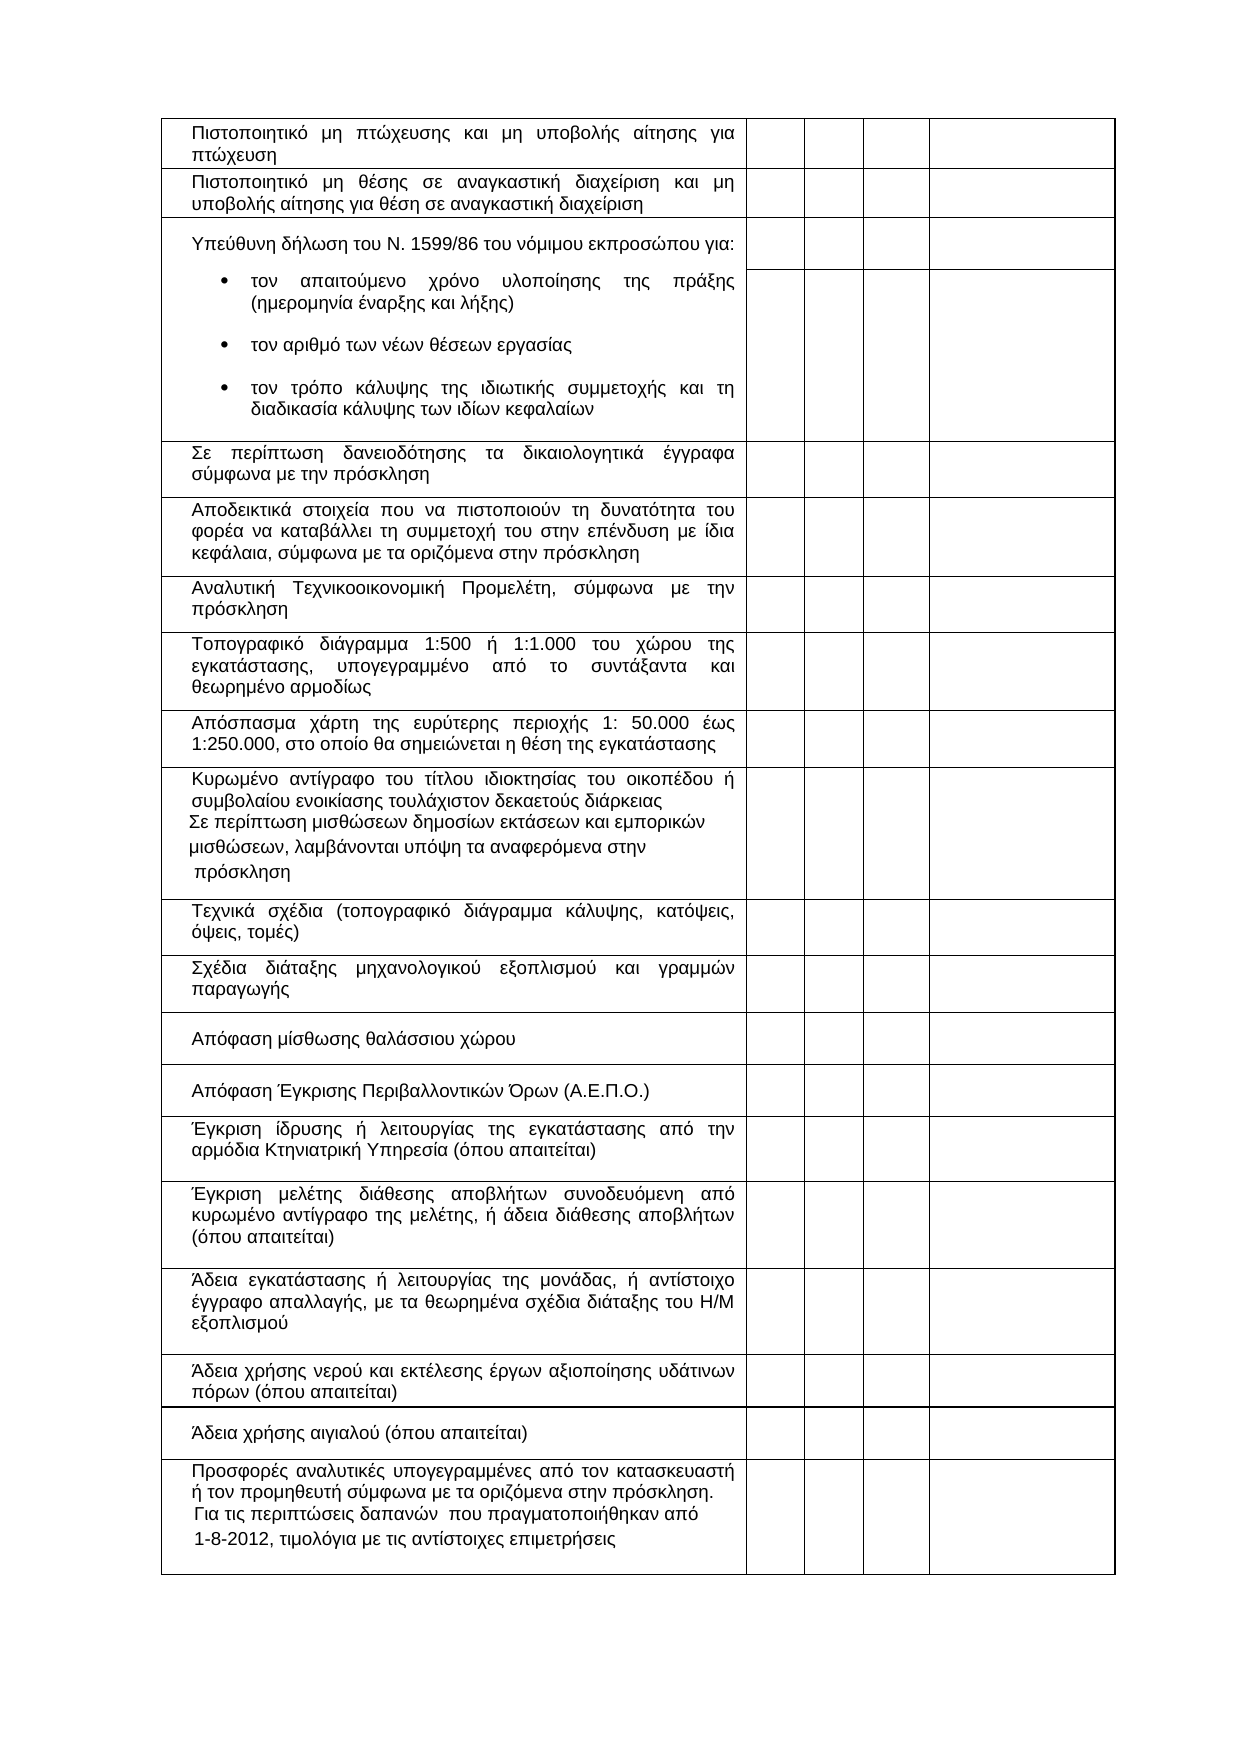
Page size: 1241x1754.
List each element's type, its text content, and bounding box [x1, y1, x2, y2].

table_cell Τοπογραφικό διάγραμμα 1:500 ή 1:1.000 του χώρου της εγκατάστασης, υπογεγραμμένο από το συντάξαντα και θεωρημένο αρμοδίως [162, 633, 746, 710]
table_cell [805, 1013, 863, 1064]
table_cell [747, 442, 804, 497]
table_cell Αποδεικτικά στοιχεία που να πιστοποιούν τη δυνατότητα του φορέα να καταβάλλει τη συμμετοχή του στην επένδυση με ίδια κεφάλαια, σύμφωνα με τα οριζόμενα στην πρόσκληση [162, 498, 746, 576]
table_cell [805, 1408, 863, 1458]
table_cell [930, 1013, 1114, 1064]
table_cell [864, 498, 929, 576]
table_cell [805, 442, 863, 497]
table_cell [864, 1013, 929, 1064]
table_cell [864, 169, 929, 217]
table_cell Άδεια χρήσης αιγιαλού (όπου απαιτείται) [162, 1408, 746, 1458]
table_cell [864, 119, 929, 167]
table_cell [747, 1269, 804, 1354]
table_cell [864, 1065, 929, 1116]
table_cell [930, 169, 1114, 217]
table_cell [747, 169, 804, 217]
table_cell [747, 218, 804, 269]
table_cell Προσφορές αναλυτικές υπογεγραμμένες από τον κατασκευαστή ή τον προμηθευτή σύμφωνα με τα οριζόμενα στην πρόσκληση. Για τις περιπτώσεις δαπανών που πραγματοποιήθηκαν από 1-8-2012, τιμολόγια με τις αντίστοιχες επιμετρήσεις [162, 1460, 746, 1574]
table_cell [864, 577, 929, 632]
table_cell [805, 1182, 863, 1268]
table_cell Έγκριση ίδρυσης ή λειτουργίας της εγκατάστασης από την αρμόδια Κτηνιατρική Υπηρεσία (όπου απαιτείται) [162, 1117, 746, 1181]
table_cell [805, 711, 863, 767]
table_cell [805, 633, 863, 710]
table_cell [864, 633, 929, 710]
table_cell [930, 218, 1114, 269]
table_cell [864, 1355, 929, 1406]
table_cell [805, 956, 863, 1012]
table_cell [930, 768, 1114, 899]
table_cell [805, 768, 863, 899]
table_cell [930, 1355, 1114, 1406]
table_cell Έγκριση μελέτης διάθεσης αποβλήτων συνοδευόμενη από κυρωμένο αντίγραφο της μελέτης, ή άδεια διάθεσης αποβλήτων (όπου απαιτείται) [162, 1182, 746, 1268]
table_cell [805, 1117, 863, 1181]
table_cell [864, 1408, 929, 1458]
table_cell [805, 169, 863, 217]
table_cell [930, 270, 1114, 441]
table_cell [930, 1117, 1114, 1181]
table_cell Απόσπασμα χάρτη της ευρύτερης περιοχής 1: 50.000 έως 1:250.000, στο οποίο θα σημειώνεται η θέση της εγκατάστασης [162, 711, 746, 767]
table_cell [747, 498, 804, 576]
table_cell [930, 633, 1114, 710]
table_cell [747, 900, 804, 955]
table_cell [747, 1065, 804, 1116]
table_cell [805, 1355, 863, 1406]
table_cell [747, 119, 804, 167]
table_cell [930, 900, 1114, 955]
table_cell [930, 1182, 1114, 1268]
table_cell [930, 498, 1114, 576]
table_cell [747, 1408, 804, 1458]
table_cell [864, 1117, 929, 1181]
table_cell [864, 711, 929, 767]
table_cell [747, 1460, 804, 1574]
table_cell Άδεια χρήσης νερού και εκτέλεσης έργων αξιοποίησης υδάτινων πόρων (όπου απαιτείται) [162, 1355, 746, 1406]
table_cell [930, 119, 1114, 167]
table_cell [747, 633, 804, 710]
table_cell [864, 1182, 929, 1268]
table_cell Σε περίπτωση δανειοδότησης τα δικαιολογητικά έγγραφα σύμφωνα με την πρόσκληση [162, 442, 746, 497]
table_cell [864, 1269, 929, 1354]
table_cell [805, 119, 863, 167]
table_cell [864, 956, 929, 1012]
table_cell [930, 711, 1114, 767]
table_cell [930, 1269, 1114, 1354]
table_cell [747, 270, 804, 441]
table_cell [805, 577, 863, 632]
table_cell Τεχνικά σχέδια (τοπογραφικό διάγραμμα κάλυψης, κατόψεις, όψεις, τομές) [162, 900, 746, 955]
table_cell [930, 1460, 1114, 1574]
table_cell [805, 498, 863, 576]
table_cell [805, 270, 863, 441]
table_cell [747, 711, 804, 767]
table_cell [747, 1013, 804, 1064]
table_cell Απόφαση Έγκρισης Περιβαλλοντικών Όρων (Α.Ε.Π.Ο.) [162, 1065, 746, 1116]
table_cell Αναλυτική Τεχνικοοικονομική Προμελέτη, σύμφωνα με την πρόσκληση [162, 577, 746, 632]
table_cell [864, 270, 929, 441]
table_cell [864, 900, 929, 955]
table_cell Κυρωμένο αντίγραφο του τίτλου ιδιοκτησίας του οικοπέδου ή συμβολαίου ενοικίασης τουλάχιστον δεκαετούς διάρκειας Σε περίπτωση μισθώσεων δημοσίων εκτάσεων και εμπορικών μισθώσεων, λαμβάνονται υπόψη τα αναφερόμενα στην πρόσκληση [162, 768, 746, 899]
table_cell [864, 768, 929, 899]
table_cell [930, 1408, 1114, 1458]
table_cell [864, 442, 929, 497]
table_cell [747, 956, 804, 1012]
table_cell Απόφαση μίσθωσης θαλάσσιου χώρου [162, 1013, 746, 1064]
table_cell Πιστοποιητικό μη θέσης σε αναγκαστική διαχείριση και μη υποβολής αίτησης για θέση σε αναγκαστική διαχείριση [162, 169, 746, 217]
table_cell Άδεια εγκατάστασης ή λειτουργίας της μονάδας, ή αντίστοιχο έγγραφο απαλλαγής, με τα θεωρημένα σχέδια διάταξης του Η/Μ εξοπλισμού [162, 1269, 746, 1354]
table_cell [805, 1460, 863, 1574]
table_cell [930, 577, 1114, 632]
table_cell [747, 1355, 804, 1406]
table_cell Σχέδια διάταξης μηχανολογικού εξοπλισμού και γραμμών παραγωγής [162, 956, 746, 1012]
table_cell [930, 442, 1114, 497]
table_cell [747, 768, 804, 899]
table_cell [747, 577, 804, 632]
table_cell [747, 1117, 804, 1181]
table_cell [805, 1065, 863, 1116]
table_cell [805, 218, 863, 269]
table_cell [747, 1182, 804, 1268]
table_cell [805, 1269, 863, 1354]
table_cell [930, 956, 1114, 1012]
table_cell [805, 900, 863, 955]
table_cell Πιστοποιητικό μη πτώχευσης και μη υποβολής αίτησης για πτώχευση [162, 119, 746, 167]
table_cell [864, 1460, 929, 1574]
table_cell τον απαιτούμενο χρόνο υλοποίησης της πράξης (ημερομηνία έναρξης και λήξης) τον αριθμό των νέων θέσεων εργασίας τον τρόπο κάλυψης της ιδιωτικής συμμετοχής και τη διαδικασία κάλυψης των ιδίων κεφαλαίων [162, 269, 746, 441]
table_cell [930, 1065, 1114, 1116]
table_cell [864, 218, 929, 269]
table_cell Υπεύθυνη δήλωση του Ν. 1599/86 του νόμιμου εκπροσώπου για: [162, 218, 746, 269]
